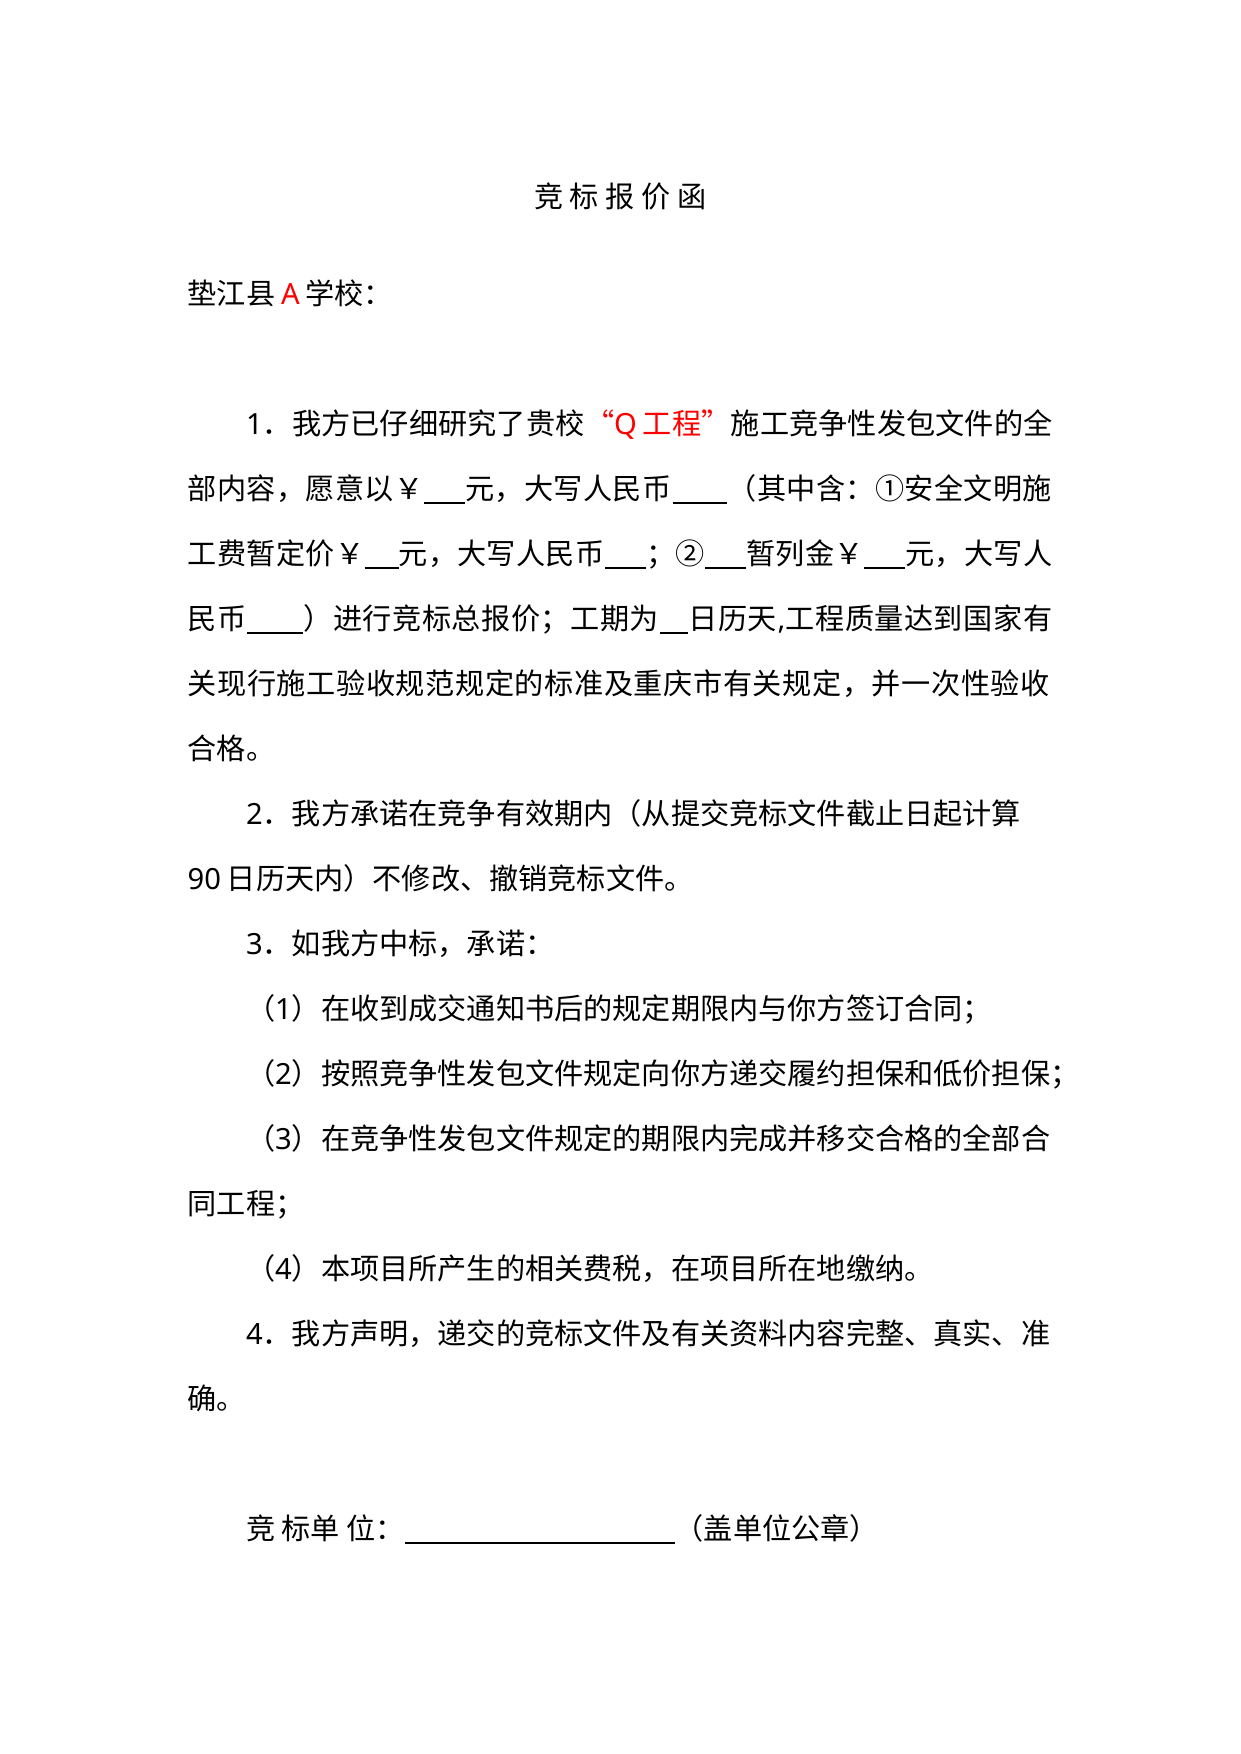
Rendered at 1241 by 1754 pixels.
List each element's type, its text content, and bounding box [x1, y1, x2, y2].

text （4）本项目所产生的相关费税，在项目所在地缴纳。 [187, 1234, 1053, 1299]
text （2）按照竞争性发包文件规定向你方递交履约担保和低价担保； [187, 1039, 1053, 1104]
text （3）在竞争性发包文件规定的期限内完成并移交合格的全部合同工程； [187, 1104, 1053, 1234]
text 2．我方承诺在竞争有效期内（从提交竞标文件截止日起计算90日历天内）不修改、撤销竞标文件。 [187, 779, 1053, 909]
text 竞 标 报 价 函 [187, 162, 1053, 227]
text 垫江县A学校： [187, 259, 1053, 324]
text 1．我方已仔细研究了贵校“Q工程”施工竞争性发包文件的全部内容，愿意以￥ 元，大写人民币 （其中含：①安全文明施工费暂定价￥ 元，大写人民币 ；② 暂列金￥ 元，大写人民币 ）进行竞标总报价；工期为 日历天,工程质量达到国家有关现行施工验收规范规定的标准及重庆市有关规定，并一次性验收合格。 [187, 389, 1053, 779]
text 竞 标单 位： （盖单位公章） [187, 1494, 1053, 1559]
text （1）在收到成交通知书后的规定期限内与你方签订合同； [187, 974, 1053, 1039]
text 4．我方声明，递交的竞标文件及有关资料内容完整、真实、准确。 [187, 1299, 1053, 1429]
text 3．如我方中标，承诺： [187, 909, 1053, 974]
